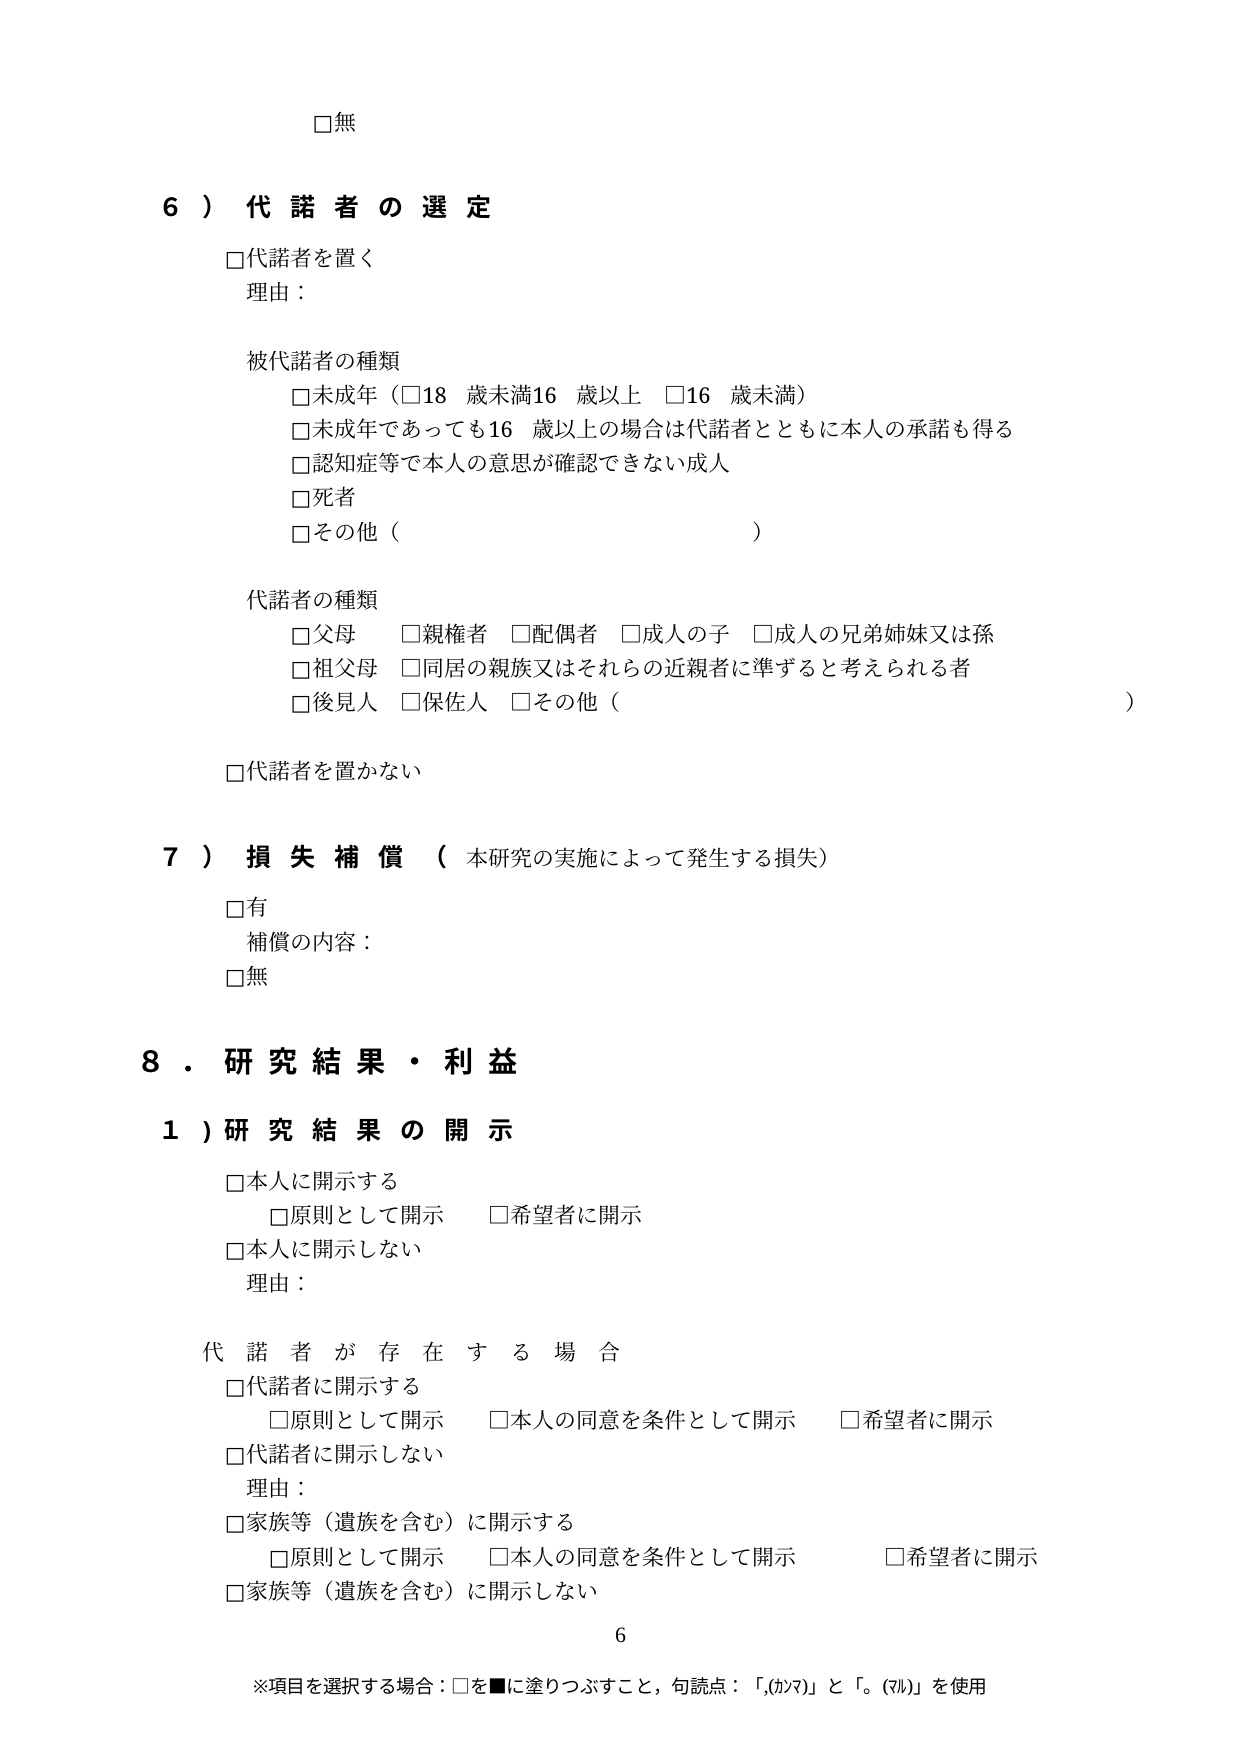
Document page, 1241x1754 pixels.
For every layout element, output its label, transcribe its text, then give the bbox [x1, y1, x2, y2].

text □原則として開示 □本人の同意を条件として開示 □希望者に開示 [93, 1538, 1148, 1573]
text 代諾者が存在する場合 [93, 1333, 1148, 1368]
text □未成年であっても16歳以上の場合は代諾者とともに本人の承諾も得る [93, 411, 1148, 445]
text □原則として開示 □希望者に開示 [93, 1197, 1148, 1231]
text 理由： [93, 274, 1148, 308]
text □代諾者に開示する [93, 1368, 1148, 1402]
text □無 [93, 958, 1148, 992]
text □未成年（□18歳未満16歳以上 □16歳未満） [93, 377, 1148, 411]
text □死者 [93, 479, 1148, 513]
text 代諾者の種類 [93, 582, 1148, 616]
text □無 [93, 103, 1148, 138]
text 理由： [93, 1265, 1148, 1299]
text □有 [93, 889, 1148, 923]
text □原則として開示 □本人の同意を条件として開示 □希望者に開示 [93, 1402, 1148, 1436]
text 補償の内容： [93, 923, 1148, 958]
text □祖父母 □同居の親族又はそれらの近親者に準ずると考えられる者 [93, 650, 1148, 684]
text ７）損失補償（本研究の実施によって発生する損失） [93, 821, 1148, 889]
text □家族等（遺族を含む）に開示しない [93, 1573, 1148, 1607]
text １) 研究結果の開示 [93, 1094, 1148, 1163]
text □本人に開示しない [93, 1231, 1148, 1265]
text ６）代諾者の選定 [93, 172, 1148, 240]
text □後見人 □保佐人 □その他（ ） [93, 684, 1148, 718]
text □その他（ ） [93, 513, 1148, 548]
text □代諾者を置かない [93, 753, 1148, 787]
text 理由： [93, 1470, 1148, 1504]
text 被代諾者の種類 [93, 343, 1148, 377]
text □父母 □親権者 □配偶者 □成人の子 □成人の兄弟姉妹又は孫 [93, 616, 1148, 650]
text □認知症等で本人の意思が確認できない成人 [93, 445, 1148, 479]
text ８．研究結果・利益 [93, 1026, 1148, 1094]
text □本人に開示する [93, 1163, 1148, 1197]
text □代諾者に開示しない [93, 1436, 1148, 1470]
text □家族等（遺族を含む）に開示する [93, 1504, 1148, 1538]
text □代諾者を置く [93, 240, 1148, 274]
